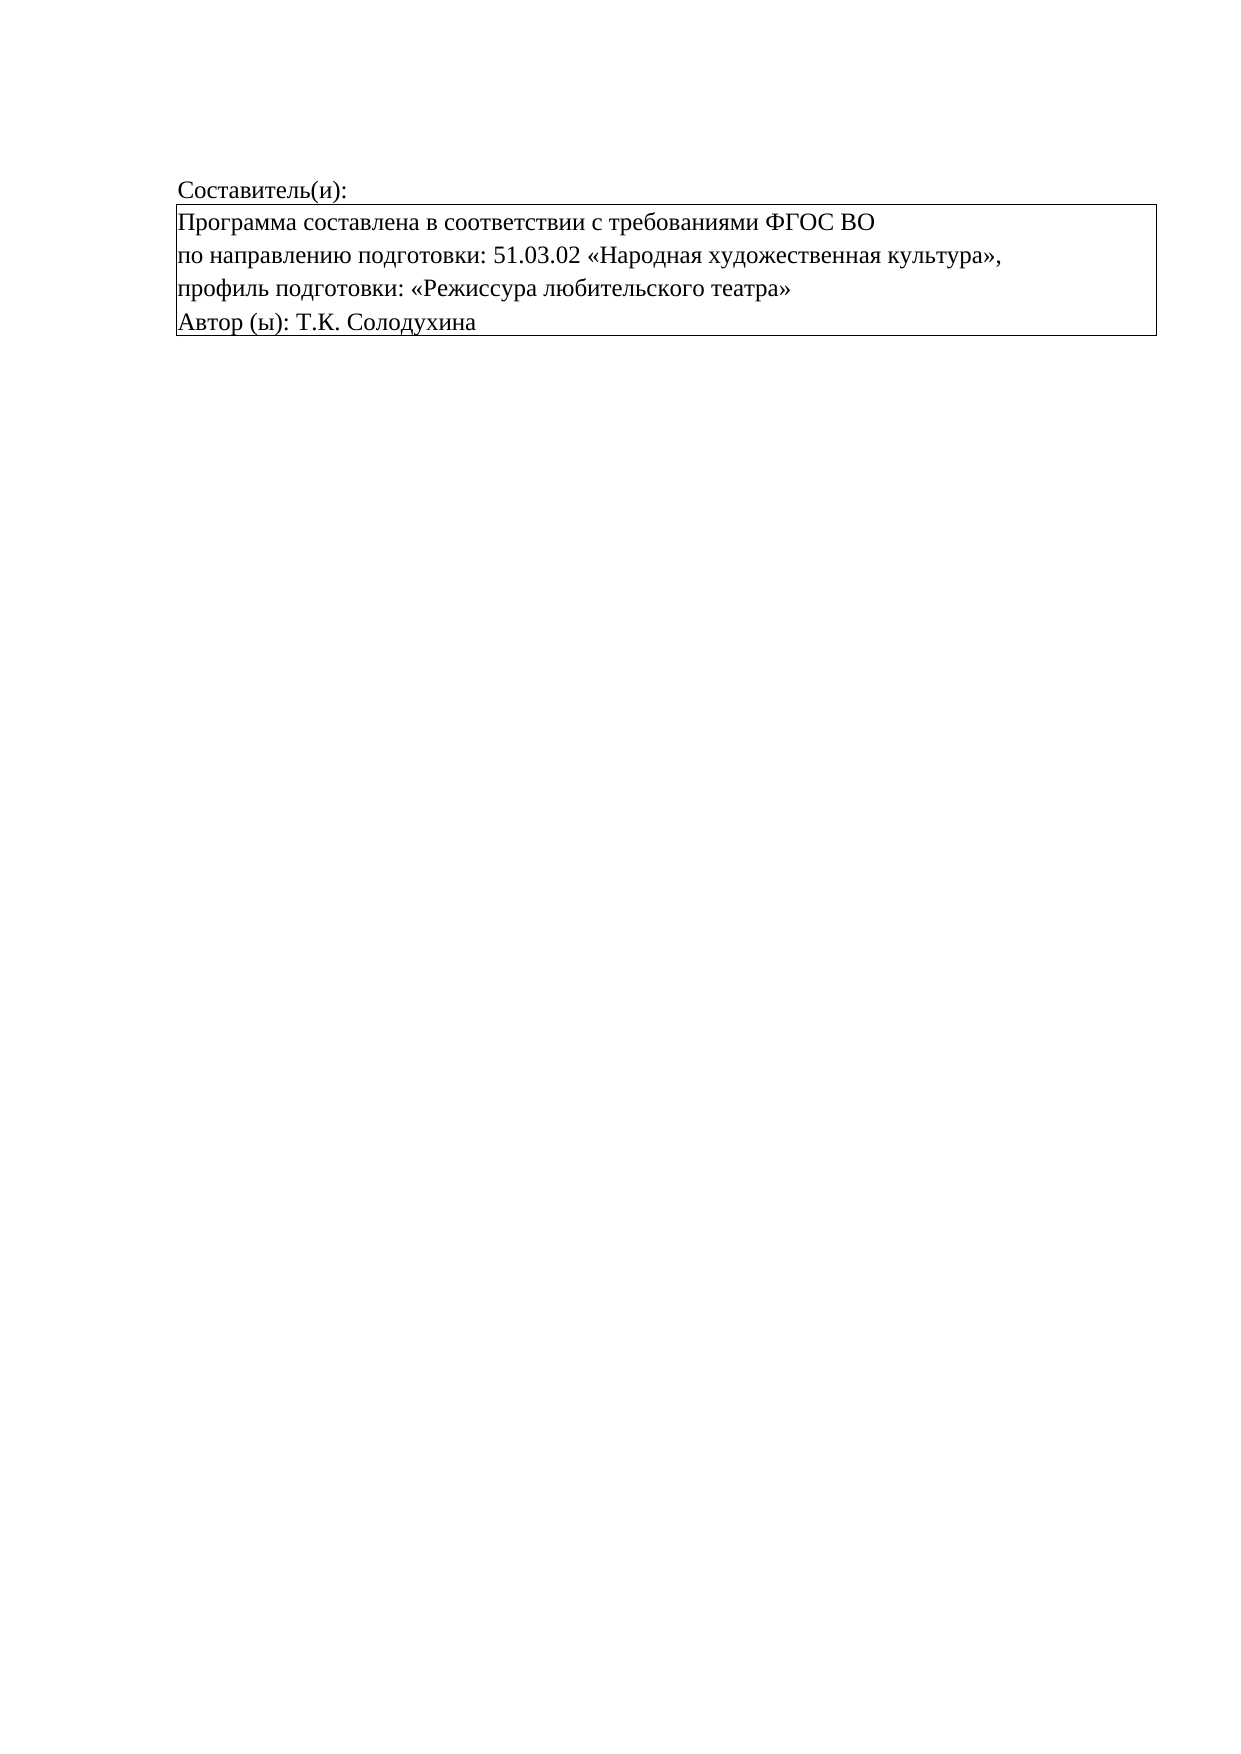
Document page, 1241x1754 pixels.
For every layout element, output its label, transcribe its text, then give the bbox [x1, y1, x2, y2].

text по направлению подготовки: 51.03.02 «Народная художественная культура», [177, 237, 1156, 269]
text профиль подготовки: «Режиссура любительского театра» [177, 270, 1156, 302]
text Автор (ы): Т.К. Солодухина [177, 303, 1156, 335]
text Программа составлена в соответствии с требованиями ФГОС ВО [177, 205, 1156, 236]
text Составитель(и): [177, 176, 1152, 204]
